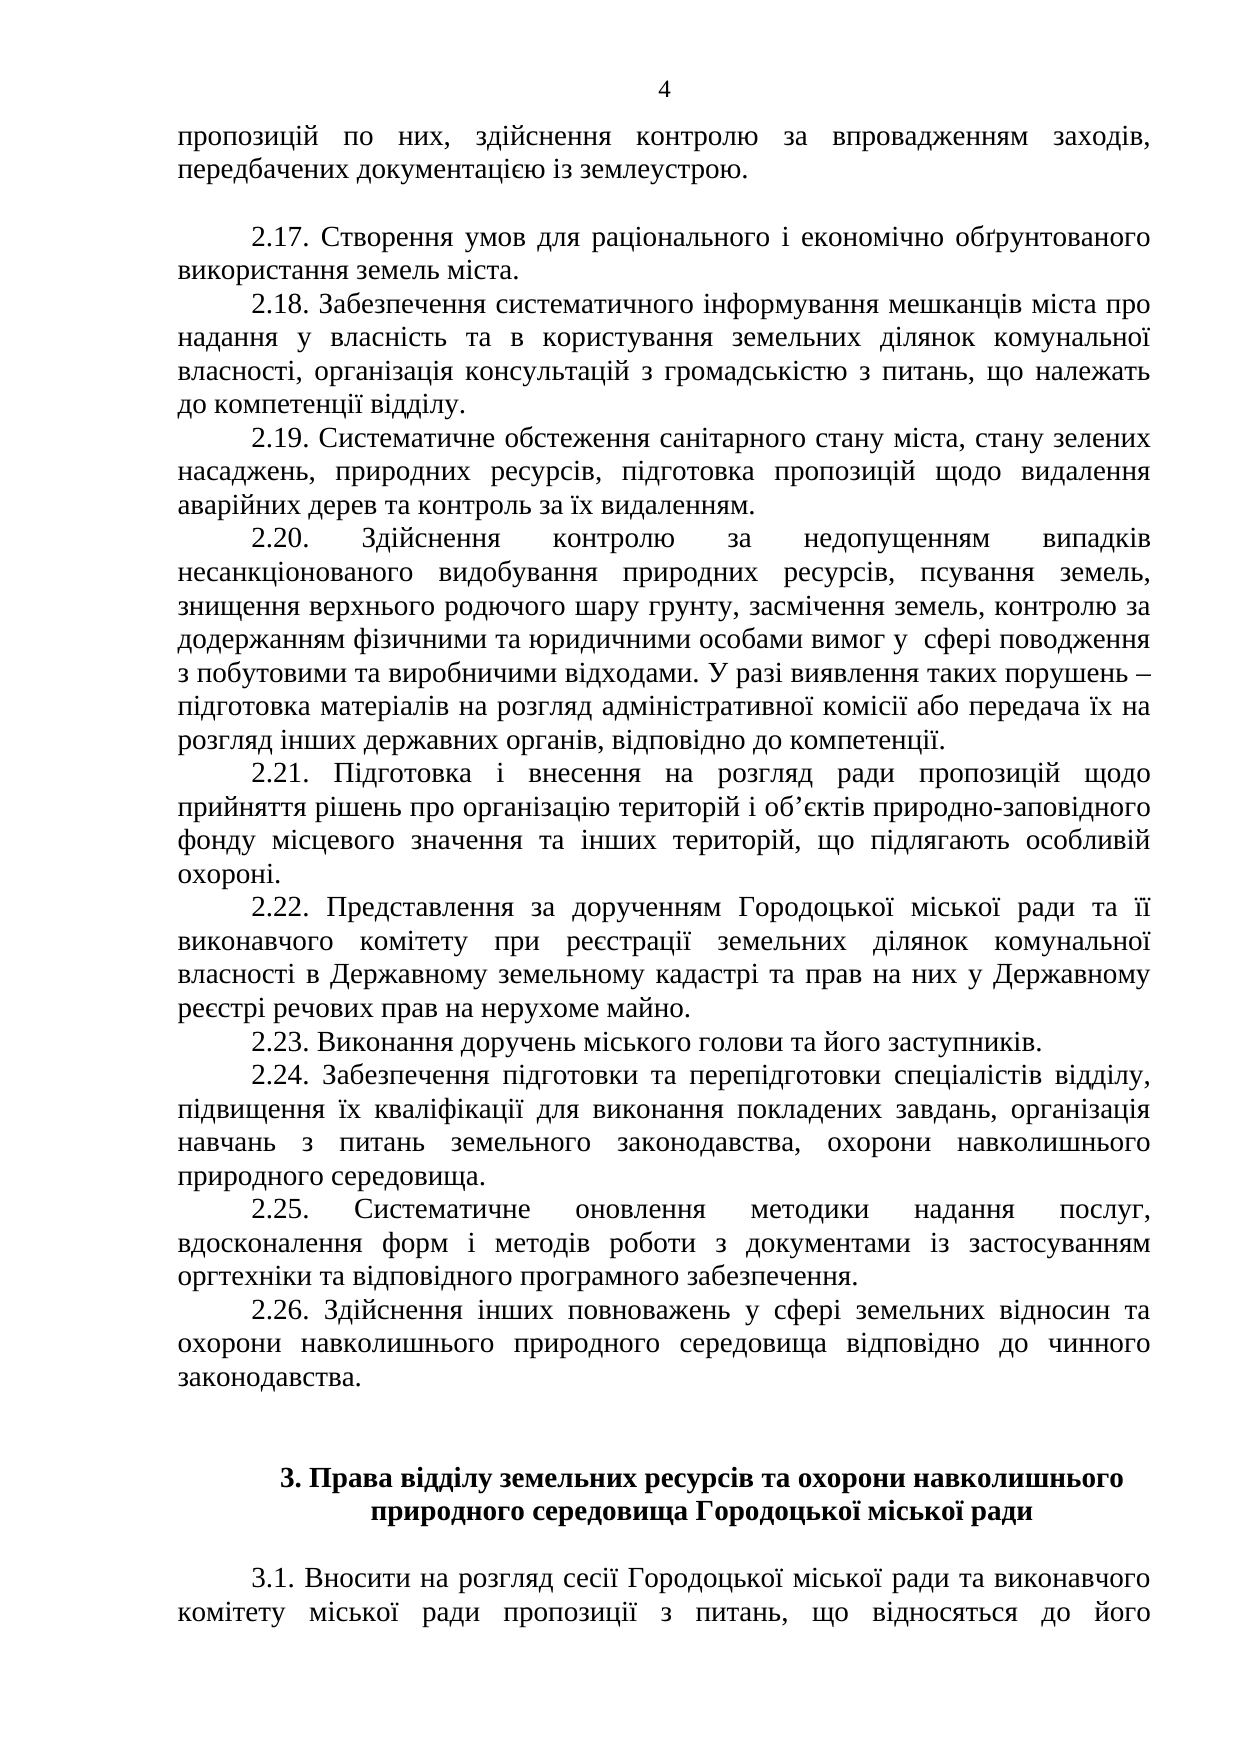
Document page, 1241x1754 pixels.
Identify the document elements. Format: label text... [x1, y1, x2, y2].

text 2.17. Створення умов для раціонального і економічно обґрунтованого використання земель міста. [177, 219, 1152, 286]
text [177, 118, 1152, 185]
text 2.26. Здійснення інших повноважень у сфері земельних відносин та охорони навколишнього природного середовища відповідно до чинного законодавства. [177, 1292, 1152, 1393]
text 2.23. Виконання доручень міського голови та його заступників. [177, 1024, 1152, 1057]
text 2.18. Забезпечення систематичного інформування мешканців міста про надання у власність та в користування земельних ділянок комунальної власності, організація консультацій з громадськістю з питань, що належать до компетенції відділу. [177, 286, 1152, 420]
text 3. Права відділу земельних ресурсів та охорони навколишнього природного середовища Городоцької міської ради [252, 1460, 1152, 1527]
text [177, 1560, 1152, 1627]
text 2.20. Здійснення контролю за недопущенням випадків несанкціонованого видобування природних ресурсів, псування земель, знищення верхнього родючого шару грунту, засмічення земель, контролю за додержанням фізичними та юридичними особами вимог у сфері поводження з побутовими та виробничими відходами. У разі виявлення таких порушень – підготовка матеріалів на розгляд адміністративної комісії або передача їх на розгляд інших державних органів, відповідно до компетенції. [177, 521, 1152, 755]
text 2.21. Підготовка і внесення на розгляд ради пропозицій щодо прийняття рішень про організацію територій і об’єктів природно-заповідного фонду місцевого значення та інших територій, що підлягають особливій охороні. [177, 755, 1152, 889]
text 2.19. Систематичне обстеження санітарного стану міста, стану зелених насаджень, природних ресурсів, підготовка пропозицій щодо видалення аварійних дерев та контроль за їх видаленням. [177, 420, 1152, 521]
text 2.24. Забезпечення підготовки та перепідготовки спеціалістів відділу, підвищення їх кваліфікації для виконання покладених завдань, організація навчань з питань земельного законодавства, охорони навколишнього природного середовища. [177, 1057, 1152, 1191]
text 2.22. Представлення за дорученням Городоцької міської ради та її виконавчого комітету при реєстрації земельних ділянок комунальної власності в Державному земельному кадастрі та прав на них у Державному реєстрі речових прав на нерухоме майно. [177, 889, 1152, 1024]
text 2.25. Систематичне оновлення методики надання послуг, вдосконалення форм і методів роботи з документами із застосуванням оргтехніки та відповідного програмного забезпечення. [177, 1191, 1152, 1292]
